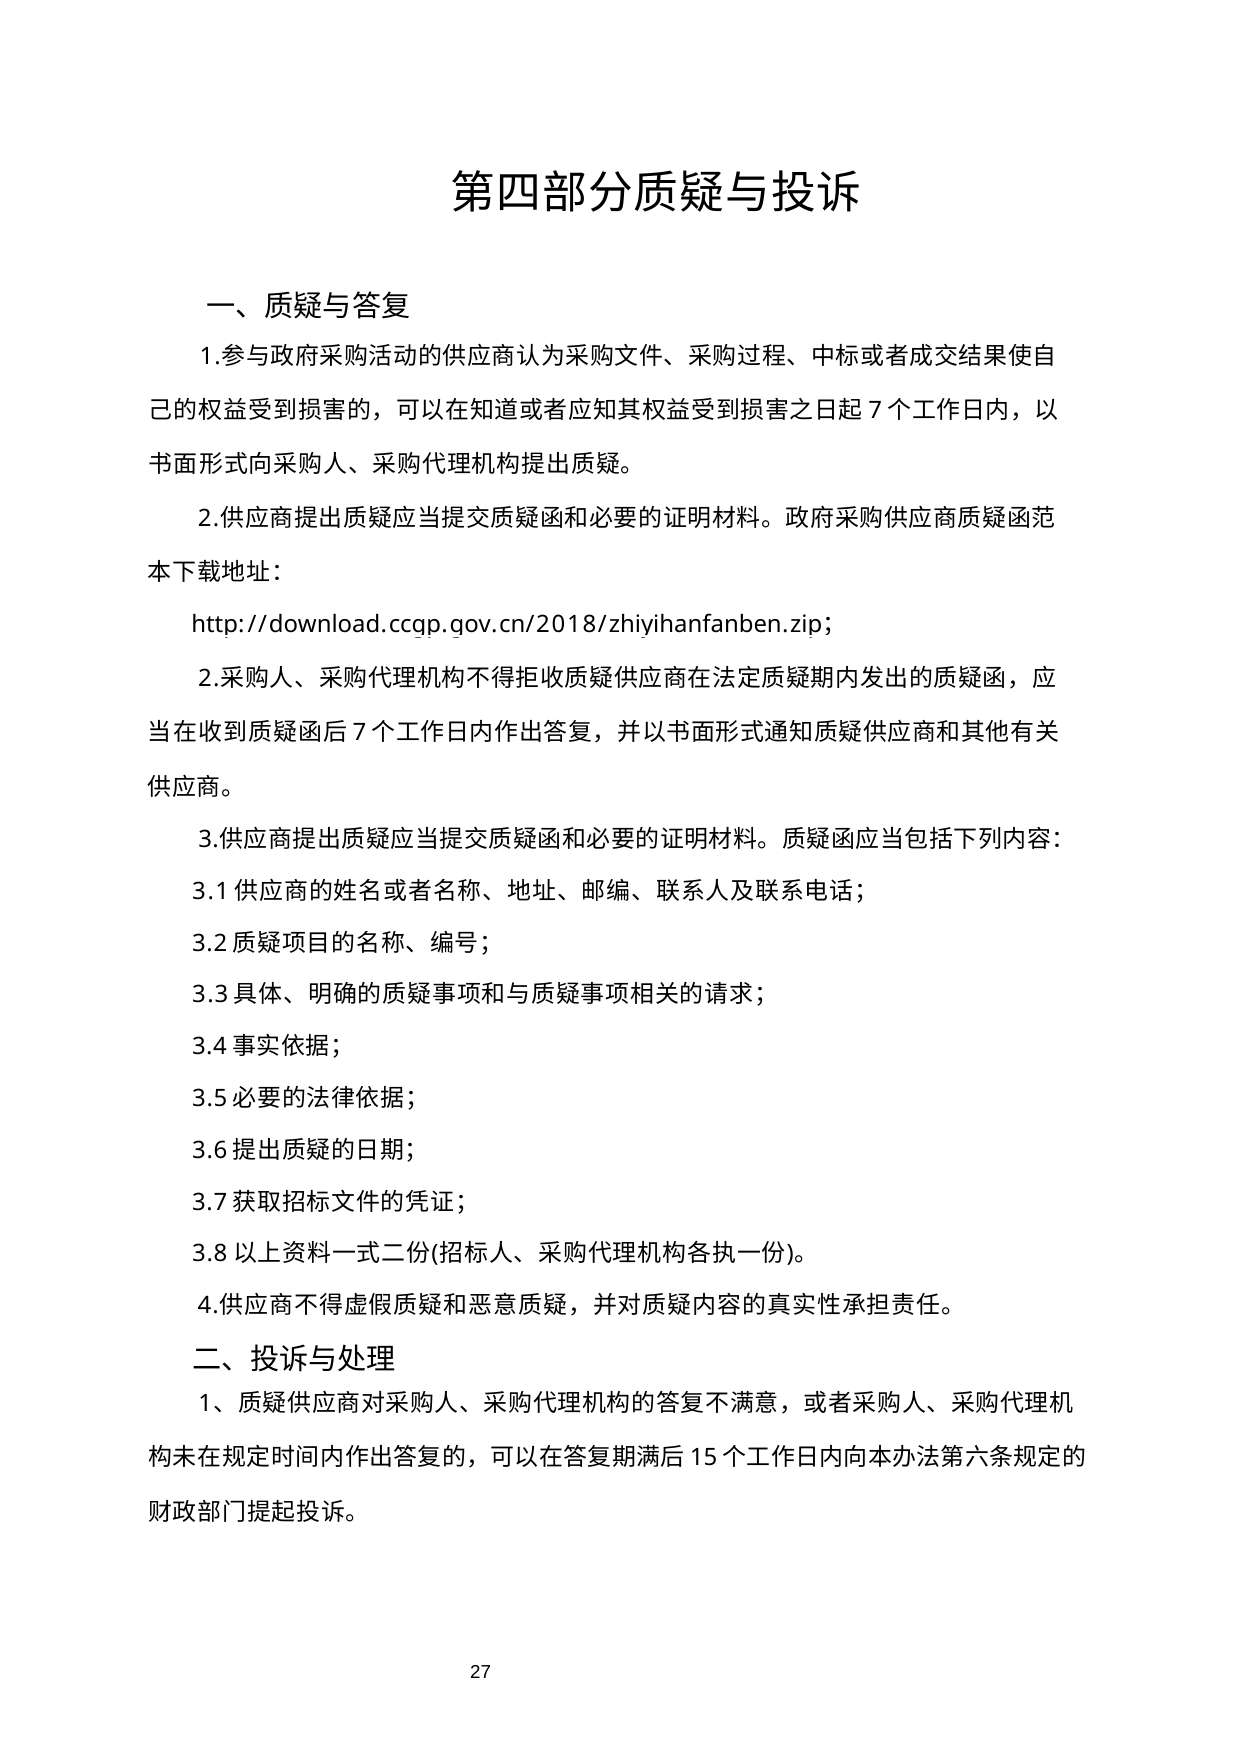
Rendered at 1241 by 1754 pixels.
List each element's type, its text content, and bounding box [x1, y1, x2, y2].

text 2.供应商提出质疑应当提交质疑函和必要的证明材料。政府采购供应商质疑函范本下载地址： [148, 499, 1074, 588]
text 第四部分质疑与投诉 [451, 161, 1093, 221]
text 3.1供应商的姓名或者名称、地址、邮编、联系人及联系电话； [192, 873, 1093, 906]
text 3.5必要的法律依据； [192, 1080, 1093, 1113]
text 3.6提出质疑的日期； [192, 1132, 1093, 1165]
text 3.供应商提出质疑应当提交质疑函和必要的证明材料。质疑函应当包括下列内容： [198, 821, 1093, 854]
text 1、质疑供应商对采购人、采购代理机构的答复不满意，或者采购人、采购代理机构未在规定时间内作出答复的，可以在答复期满后15个工作日内向本办法第六条规定的财政部门提起投诉。 [148, 1384, 1093, 1527]
text 3.8以上资料一式二份(招标人、采购代理机构各执一份)。 [192, 1236, 1093, 1268]
text 二、投诉与处理 [192, 1340, 1093, 1379]
text 一、质疑与答复 [206, 280, 1093, 329]
text 3.4事实依据； [192, 1028, 1093, 1061]
text http://download.ccgp.gov.cn/2018/zhiyihanfanben.zip； [191, 607, 1093, 639]
text 1.参与政府采购活动的供应商认为采购文件、采购过程、中标或者成交结果使自己的权益受到损害的，可以在知道或者应知其权益受到损害之日起7个工作日内，以书面形式向采购人、采购代理机构提出质疑。 [148, 336, 1074, 479]
text 3.2质疑项目的名称、编号； [192, 925, 1093, 958]
text 3.7获取招标文件的凭证； [192, 1184, 1093, 1217]
text 4.供应商不得虚假质疑和恶意质疑，并对质疑内容的真实性承担责任。 [197, 1288, 1093, 1320]
text 3.3具体、明确的质疑事项和与质疑事项相关的请求； [192, 977, 1093, 1009]
text 2.采购人、采购代理机构不得拒收质疑供应商在法定质疑期内发出的质疑函，应当在收到质疑函后7个工作日内作出答复，并以书面形式通知质疑供应商和其他有关供应商。 [148, 659, 1074, 802]
